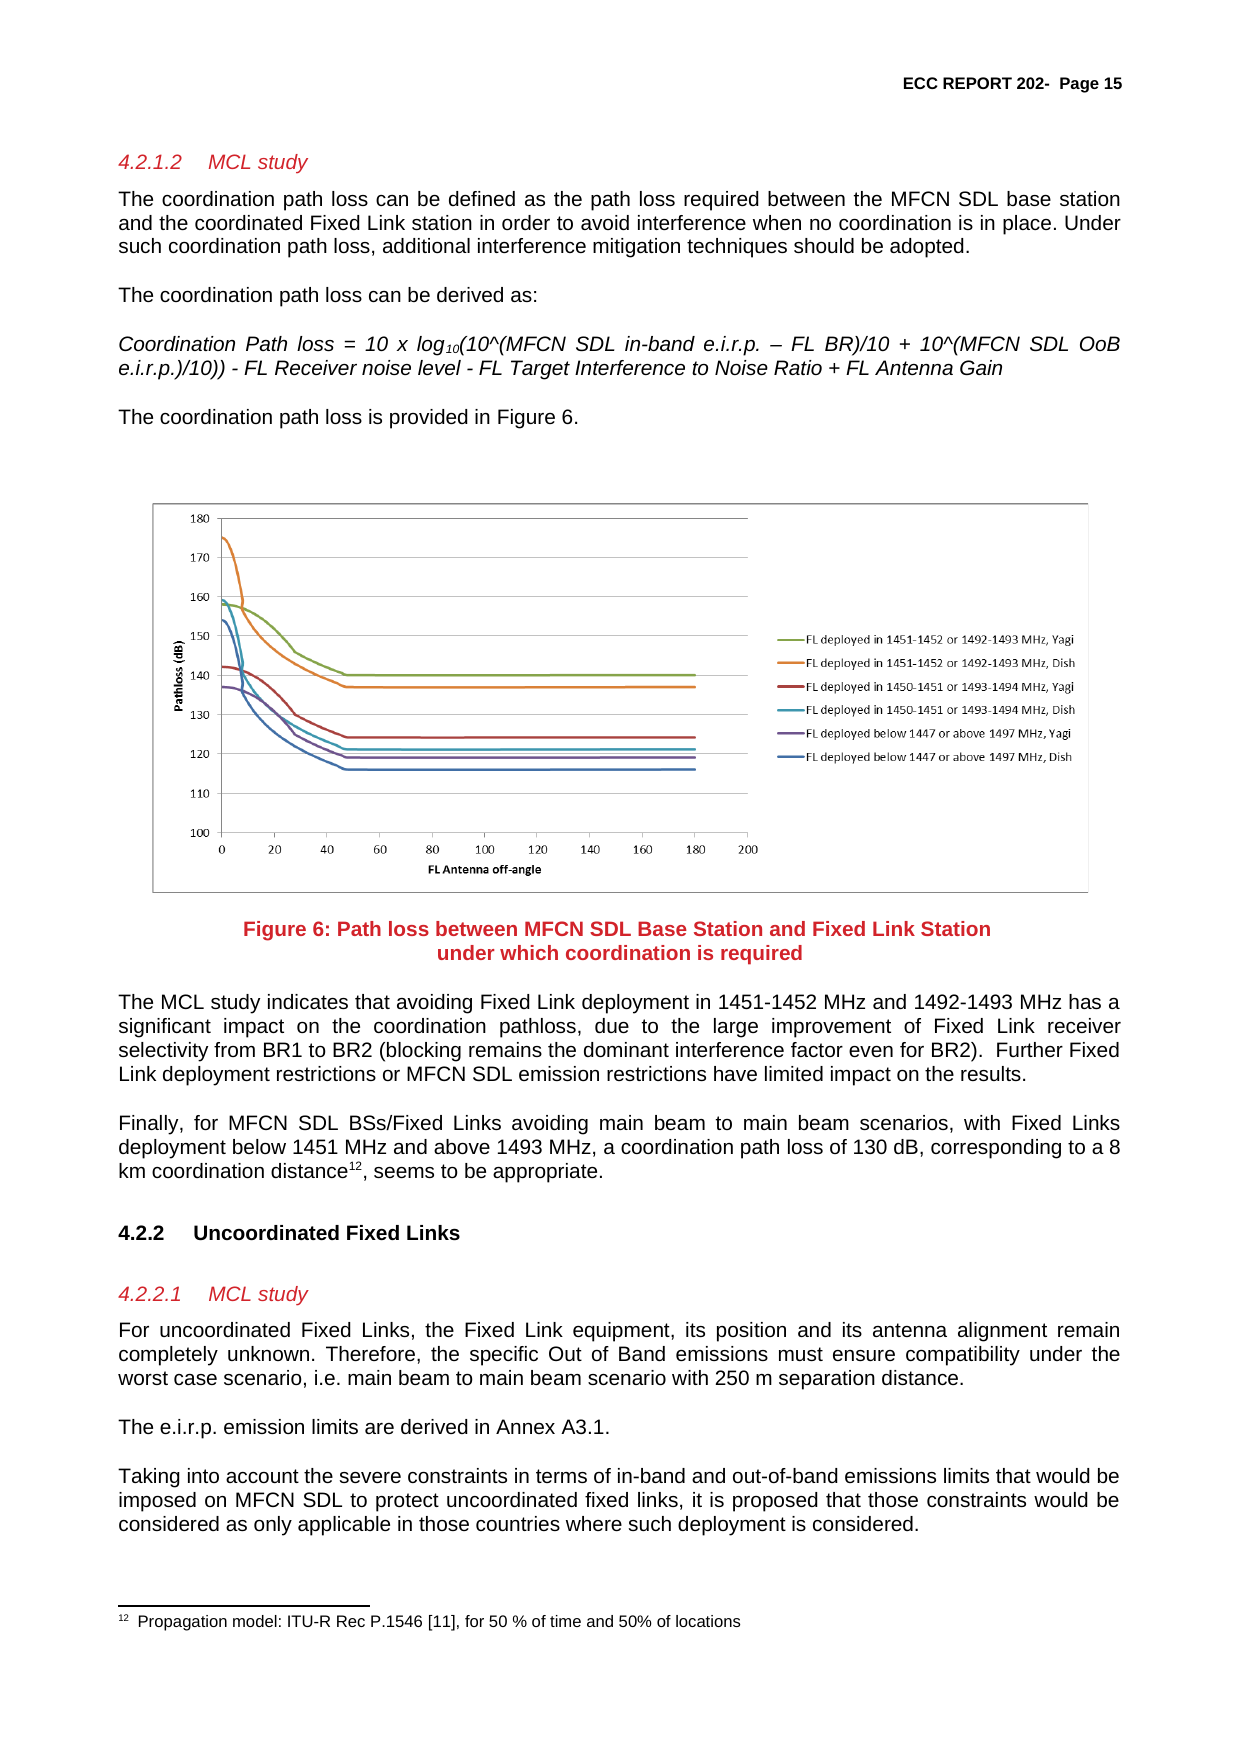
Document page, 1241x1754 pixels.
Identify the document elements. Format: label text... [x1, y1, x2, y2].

text The coordination path loss can be derived as: [118, 283, 1122, 307]
text Taking into account the severe constraints in terms of in-band and out-of-band emissions limits that would be imposed on MFCN SDL to protect uncoordinated fixed links, it is proposed that those constraints would be considered as only applicable in those countries where such deployment is considered. [118, 1464, 1122, 1536]
text The coordination path loss can be defined as the path loss required between the MFCN SDL base station and the coordinated Fixed Link station in order to avoid interference when no coordination is in place. Under such coordination path loss, additional interference mitigation techniques should be adopted. [118, 186, 1122, 258]
picture [152, 503, 1089, 893]
text The MCL study indicates that avoiding Fixed Link deployment in 1451-1452 MHz and 1492-1493 MHz has a significant impact on the coordination pathloss, due to the large improvement of Fixed Link receiver selectivity from BR1 to BR2 (blocking remains the dominant interference factor even for BR2). Further Fixed Link deployment restrictions or MFCN SDL emission restrictions have limited impact on the results. [118, 990, 1122, 1086]
text Coordination Path loss = 10 x log10(10^(MFCN SDL in-band e.i.r.p. – FL BR)/10 + 10^(MFCN SDL OoB e.i.r.p.)/10)) - FL Receiver noise level - FL Target Interference to Noise Ratio + FL Antenna Gain [118, 332, 1122, 380]
text The e.i.r.p. emission limits are derived in Annex A3.1. [118, 1415, 1122, 1439]
text For uncoordinated Fixed Links, the Fixed Link equipment, its position and its antenna alignment remain completely unknown. Therefore, the specific Out of Band emissions must ensure compatibility under the worst case scenario, i.e. main beam to main beam scenario with 250 m separation distance. [118, 1318, 1122, 1390]
subtitle MCL study [118, 150, 1122, 174]
text The coordination path loss is provided in Figure 6. [118, 405, 1122, 429]
subtitle Uncoordinated Fixed Links [118, 1220, 1122, 1244]
text Figure 6: Path loss between MFCN SDL Base Station and Fixed Link Station under which coordination is required [118, 917, 1122, 965]
text Finally, for MFCN SDL BSs/Fixed Links avoiding main beam to main beam scenarios, with Fixed Links deployment below 1451 MHz and above 1493 MHz, a coordination path loss of 130 dB, corresponding to a 8 km coordination distance, seems to be appropriate. [118, 1111, 1122, 1183]
subtitle MCL study [118, 1282, 1122, 1306]
